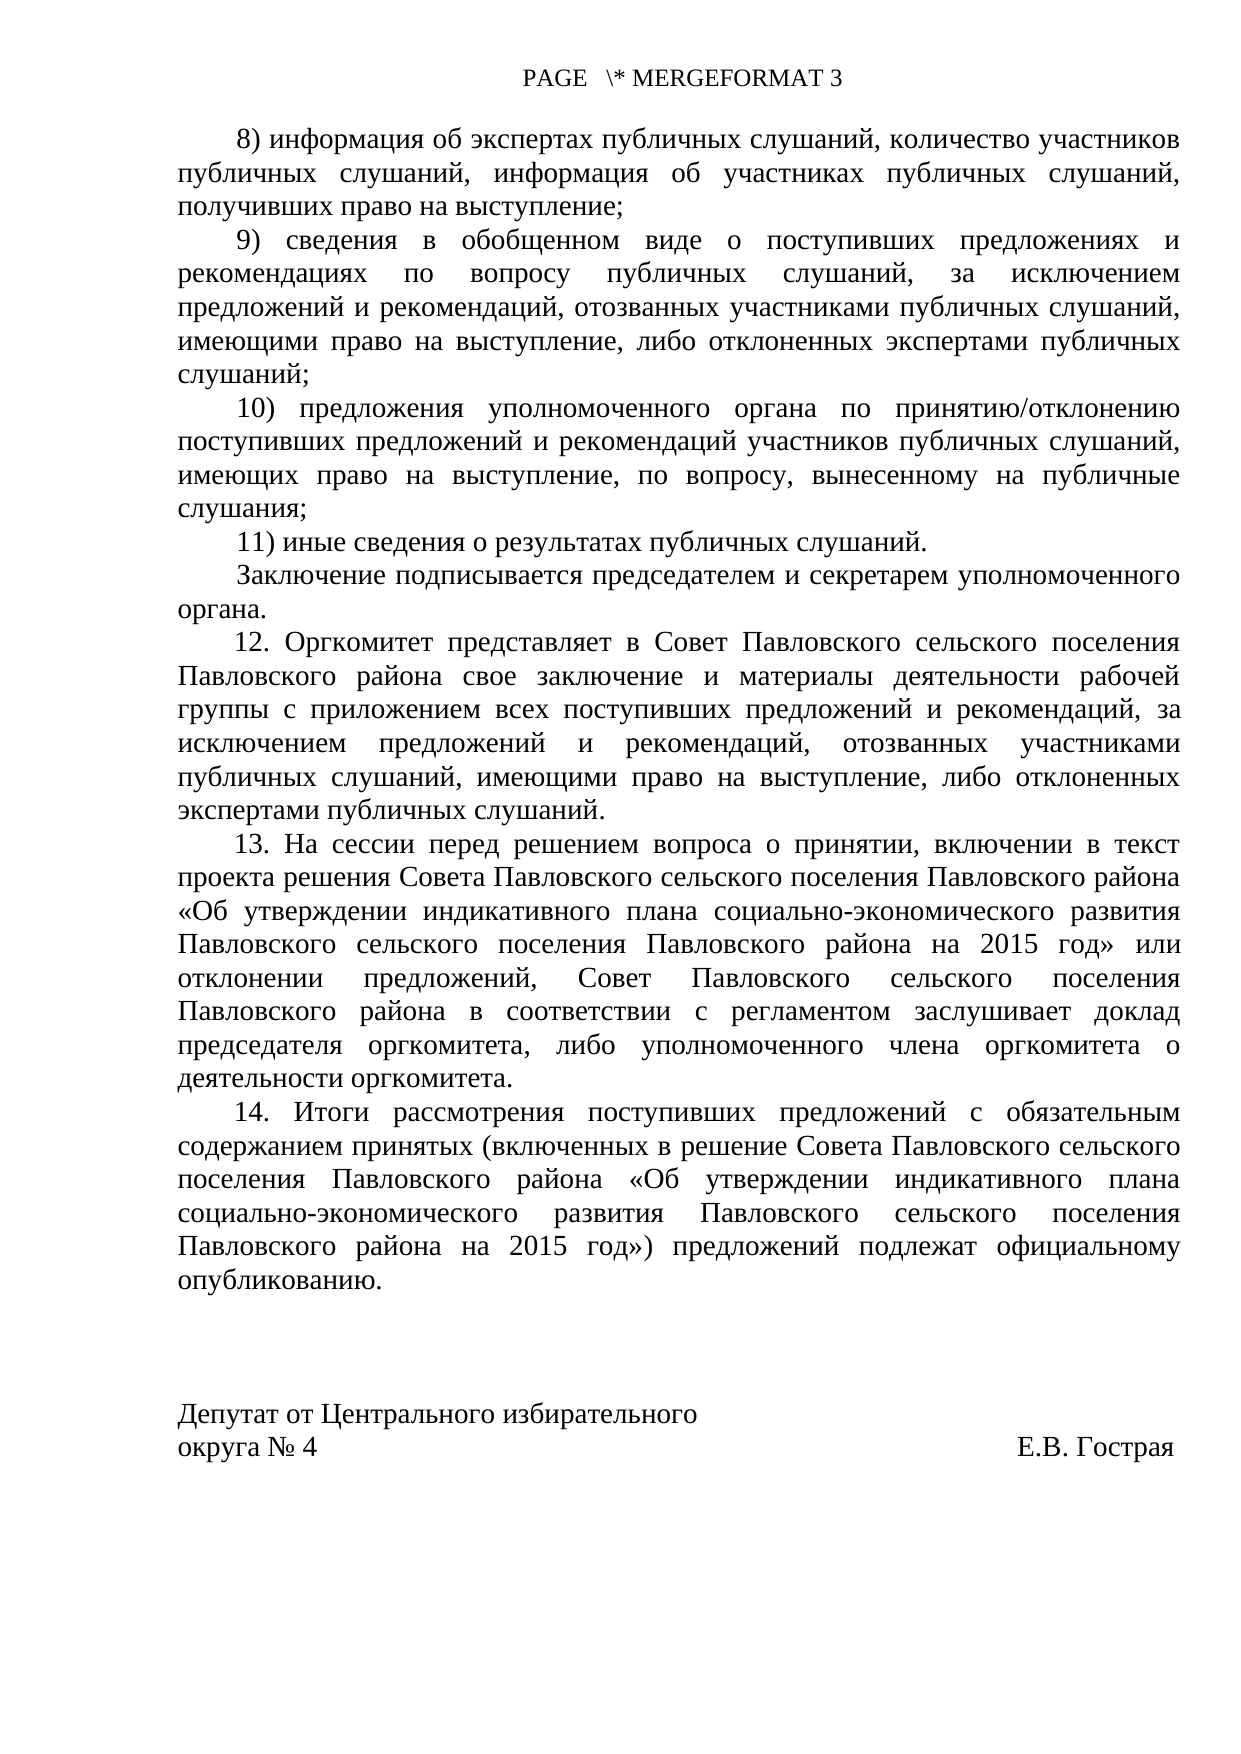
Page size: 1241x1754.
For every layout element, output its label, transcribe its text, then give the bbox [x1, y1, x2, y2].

text Заключение подписывается председателем и секретарем уполномоченного органа. [177, 557, 1181, 624]
text 8) информация об экспертах публичных слушаний, количество участников публичных слушаний, информация об участниках публичных слушаний, получивших право на выступление; [177, 121, 1181, 222]
text Депутат от Центрального избирательного [177, 1396, 1181, 1429]
text округа № 4 Е.В. Гострая [177, 1429, 1181, 1463]
text 13. На сессии перед решением вопроса о принятии, включении в текст проекта решения Совета Павловского сельского поселения Павловского района «Об утверждении индикативного плана социально-экономического развития Павловского сельского поселения Павловского района на 2015 год» или отклонении предложений, Совет Павловского сельского поселения Павловского района в соответствии с регламентом заслушивает доклад председателя оргкомитета, либо уполномоченного члена оргкомитета о деятельности оргкомитета. [177, 826, 1181, 1094]
text 10) предложения уполномоченного органа по принятию/отклонению поступивших предложений и рекомендаций участников публичных слушаний, имеющих право на выступление, по вопросу, вынесенному на публичные слушания; [177, 390, 1181, 524]
text 9) сведения в обобщенном виде о поступивших предложениях и рекомендациях по вопросу публичных слушаний, за исключением предложений и рекомендаций, отозванных участниками публичных слушаний, имеющими право на выступление, либо отклоненных экспертами публичных слушаний; [177, 222, 1181, 390]
text 14. Итоги рассмотрения поступивших предложений с обязательным содержанием принятых (включенных в решение Совета Павловского сельского поселения Павловского района «Об утверждении индикативного плана социально-экономического развития Павловского сельского поселения Павловского района на 2015 год») предложений подлежат официальному опубликованию. [177, 1094, 1181, 1295]
text 12. Оргкомитет представляет в Совет Павловского сельского поселения Павловского района свое заключение и материалы деятельности рабочей группы с приложением всех поступивших предложений и рекомендаций, за исключением предложений и рекомендаций, отозванных участниками публичных слушаний, имеющими право на выступление, либо отклоненных экспертами публичных слушаний. [177, 624, 1181, 826]
text 11) иные сведения о результатах публичных слушаний. [177, 524, 1181, 557]
